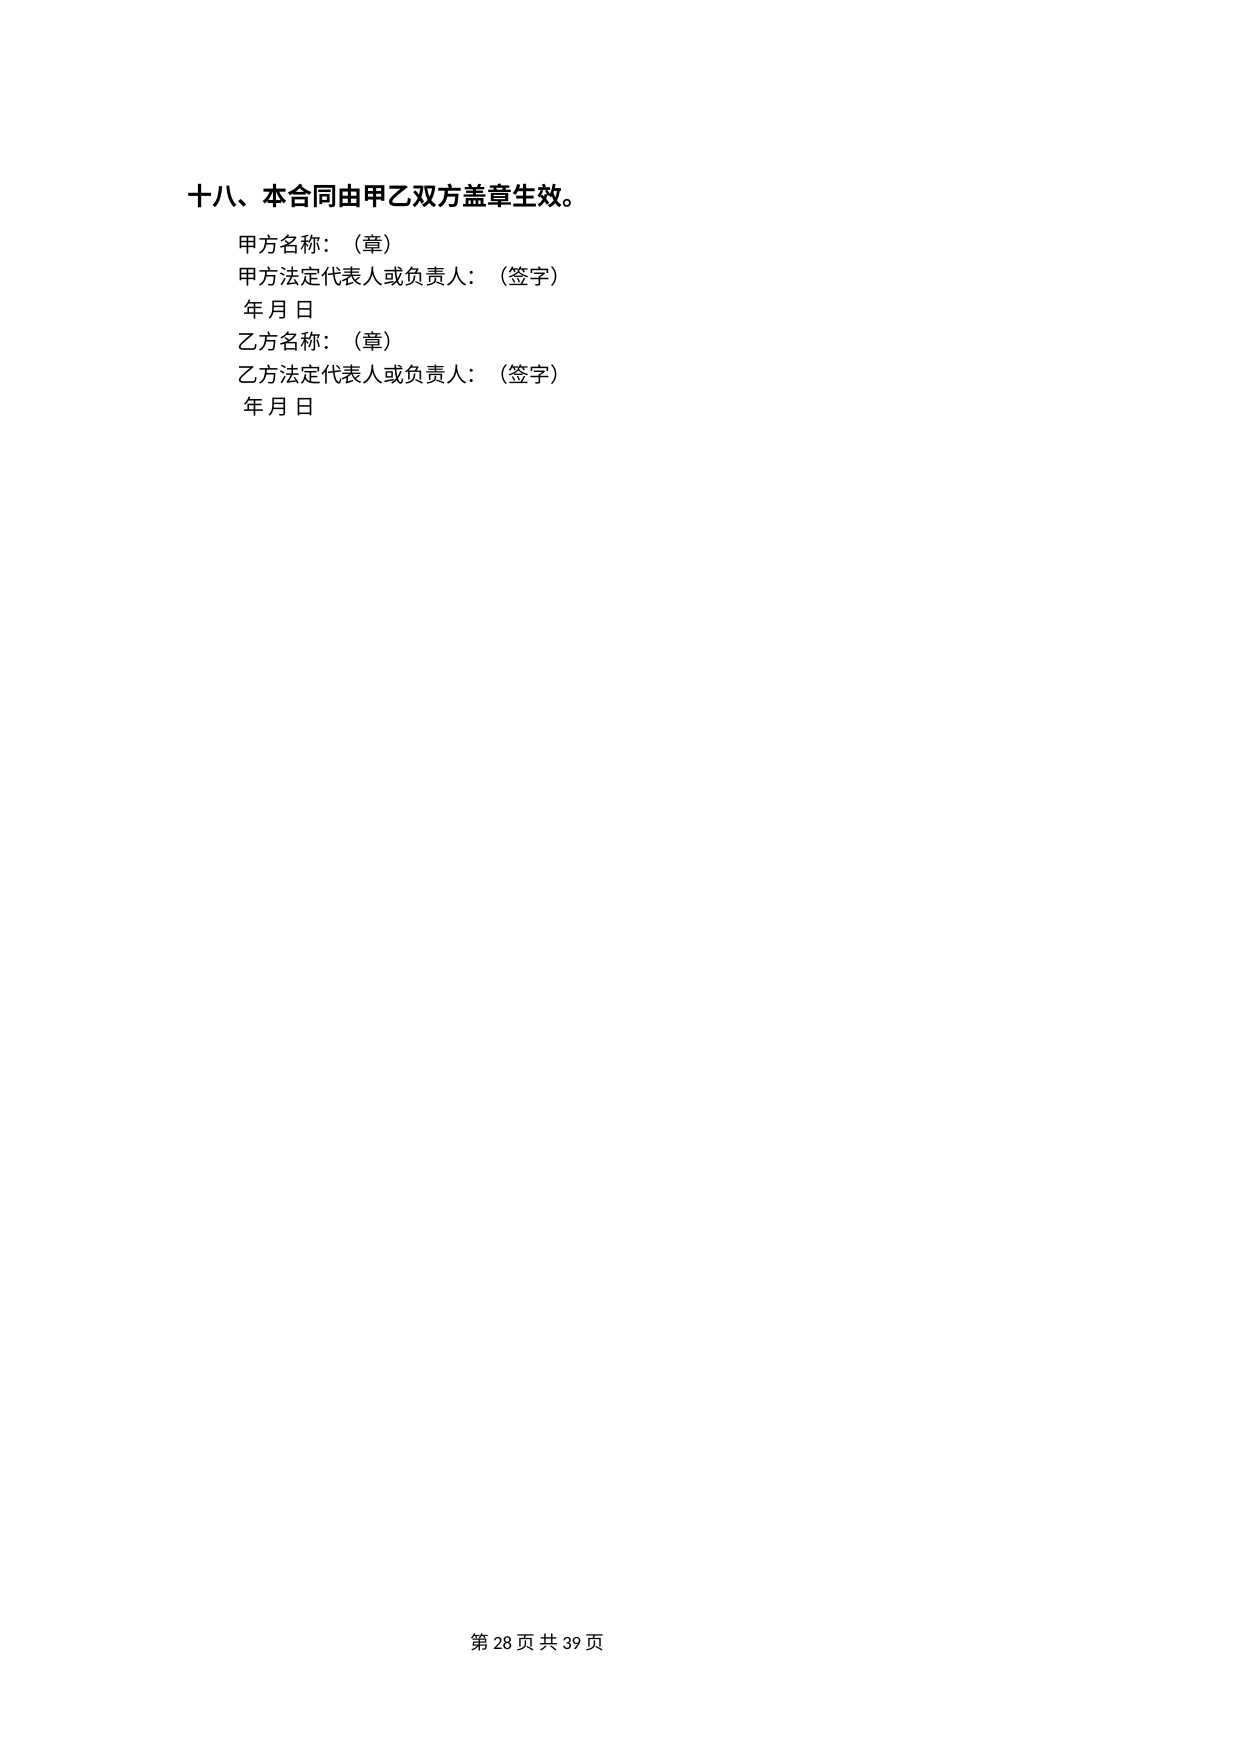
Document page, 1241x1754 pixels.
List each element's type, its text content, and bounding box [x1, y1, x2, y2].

text 乙方法定代表人或负责人：（签字） [187, 357, 1053, 389]
text 甲方法定代表人或负责人：（签字） [187, 259, 1053, 292]
text 乙方名称：（章） [187, 324, 1053, 357]
text 年 月 日 [187, 389, 1053, 422]
text 甲方名称：（章） [187, 227, 1053, 259]
text 十八、本合同由甲乙双方盖章生效。 [187, 162, 1053, 227]
text 年 月 日 [187, 292, 1053, 324]
